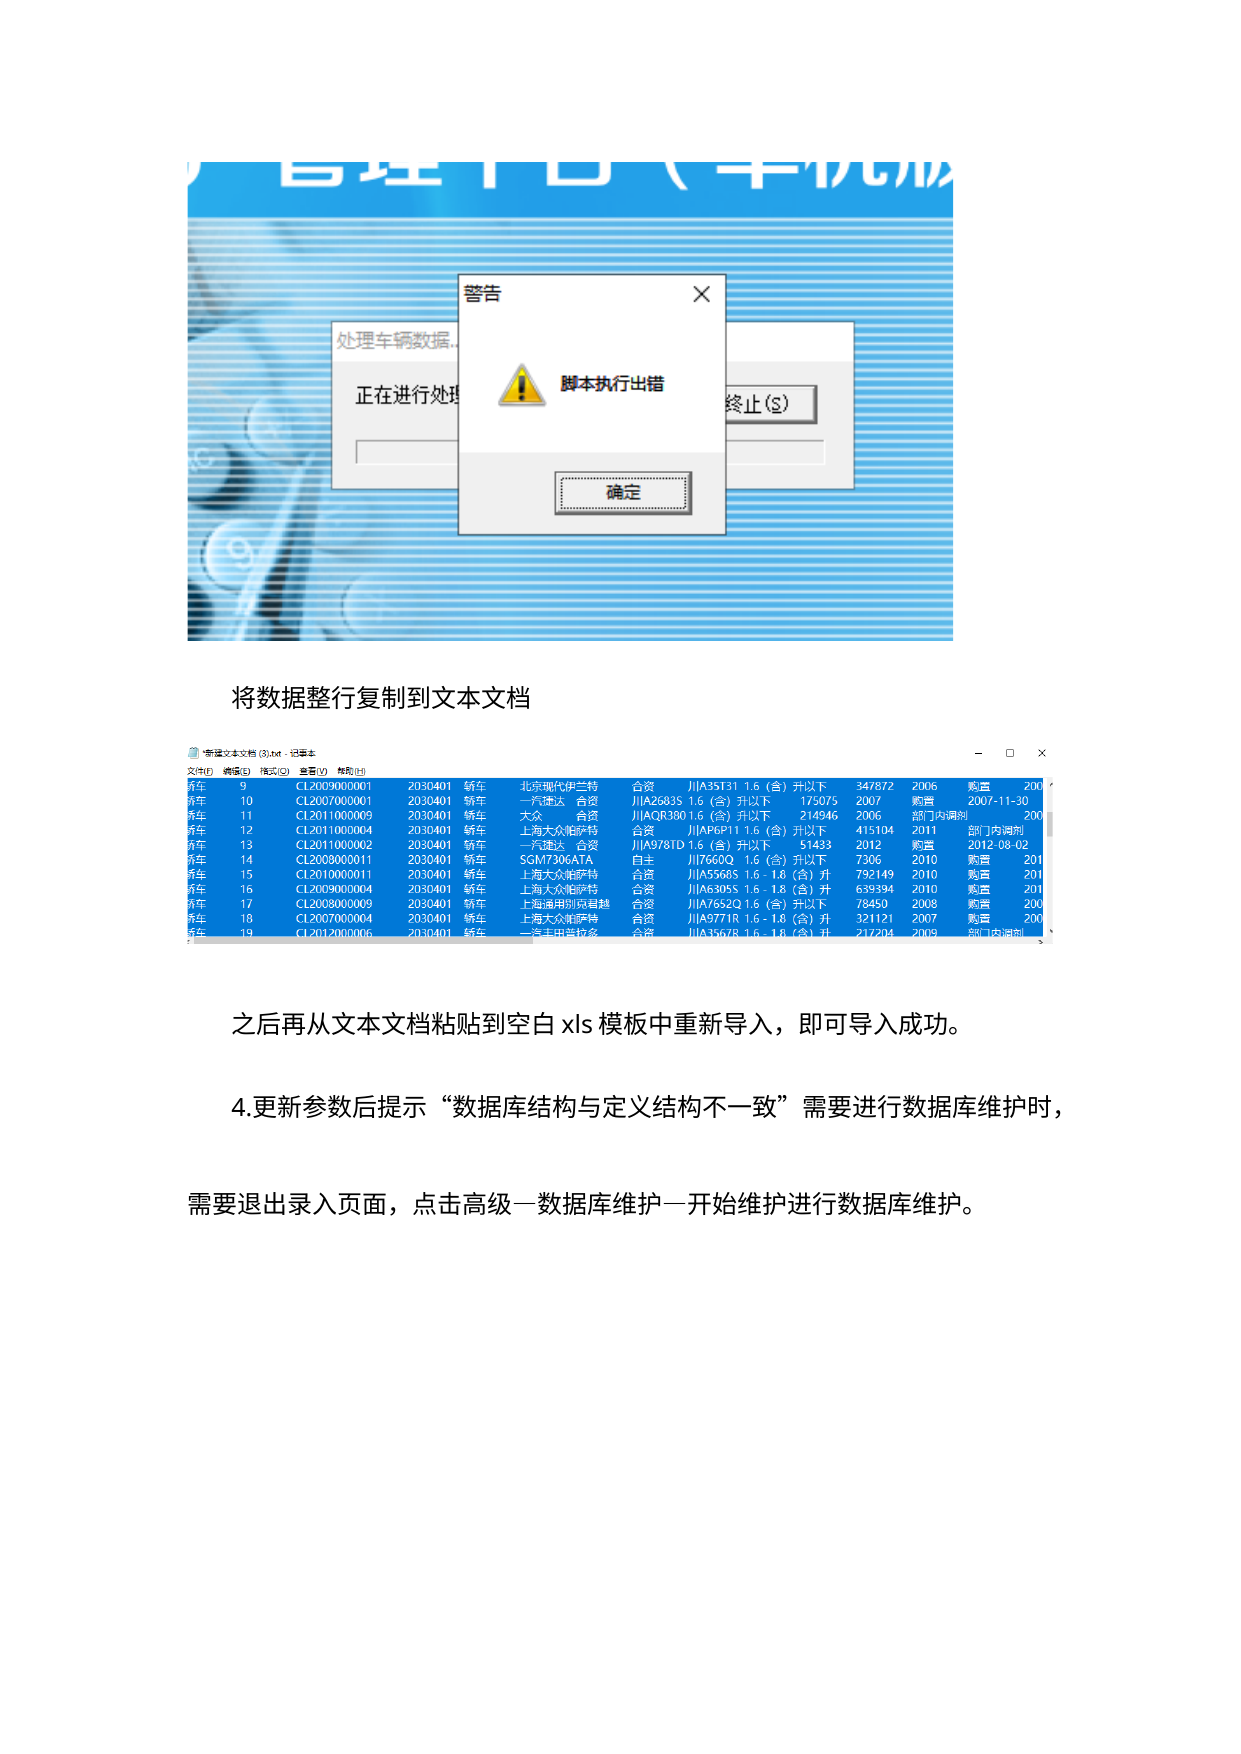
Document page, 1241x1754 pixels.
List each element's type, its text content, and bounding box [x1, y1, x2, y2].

picture [187, 747, 1053, 944]
text 之后再从文本文档粘贴到空白xls模板中重新导入，即可导入成功。 [187, 990, 1053, 1055]
text 将数据整行复制到文本文档 [187, 664, 1053, 729]
text 4.更新参数后提示“数据库结构与定义结构不一致”需要进行数据库维护时，需要退出录入页面，点击高级—数据库维护—开始维护进行数据库维护。 [187, 1073, 1053, 1236]
picture [187, 162, 954, 641]
